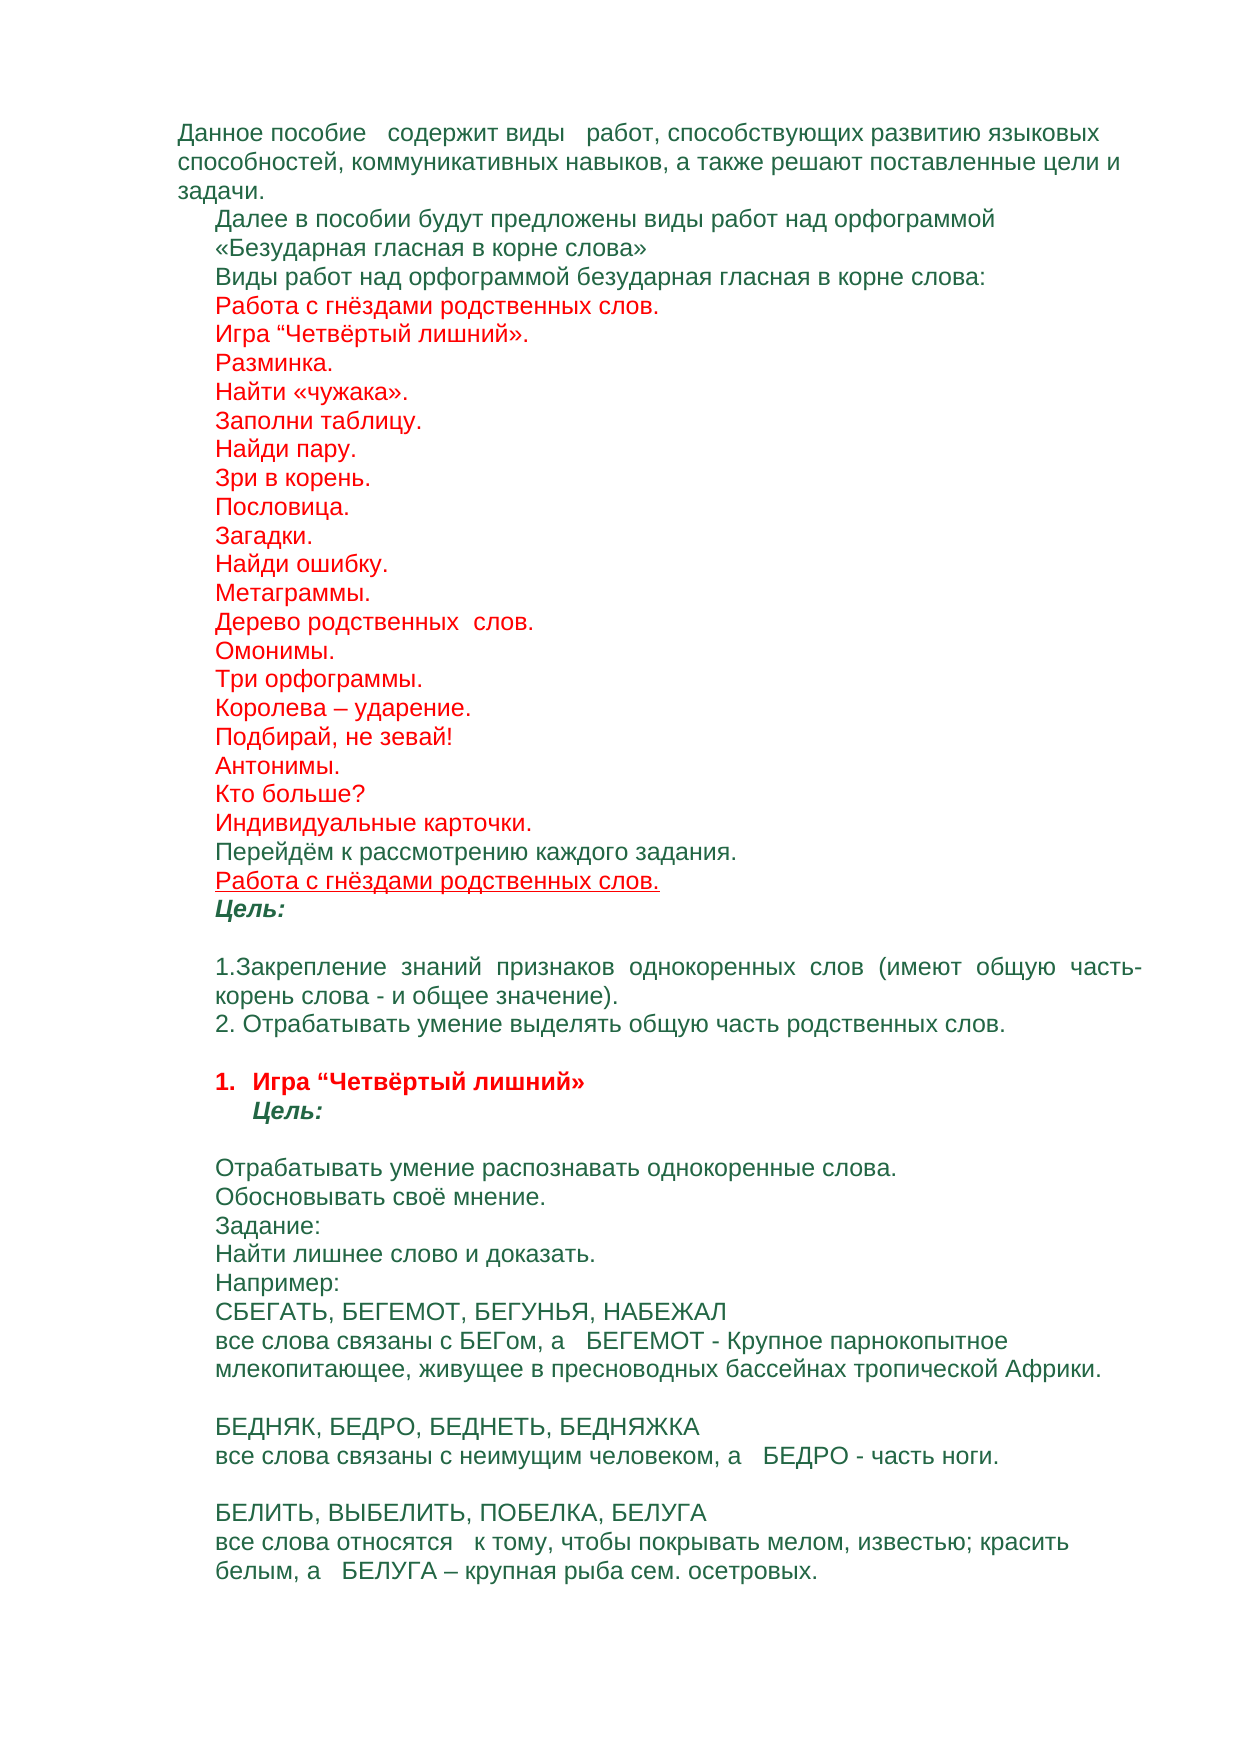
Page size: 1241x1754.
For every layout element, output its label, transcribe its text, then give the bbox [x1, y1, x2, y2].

text Работа с гнёздами родственных слов. [215, 866, 1144, 894]
text СБЕГАТЬ, БЕГЕМОТ, БЕГУНЬЯ, НАБЕЖАЛ [215, 1297, 1144, 1326]
text Данное пособие содержит виды работ, способствующих развитию языковых способностей, коммуникативных навыков, а также решают поставленные цели и задачи. [177, 118, 1144, 204]
text Пословица. [215, 492, 1144, 521]
text Зри в корень. [215, 463, 1144, 492]
text Королева – ударение. [215, 693, 1144, 722]
text БЕДНЯК, БЕДРО, БЕДНЕТЬ, БЕДНЯЖКА [215, 1412, 1144, 1441]
text Омонимы. [215, 636, 1144, 664]
text Метаграммы. [215, 578, 1144, 607]
list Цель: [252, 1096, 1144, 1124]
text Игра “Четвёртый лишний». [215, 319, 1144, 348]
text Цель: [215, 894, 1144, 923]
text все слова связаны с БЕГом, а БЕГЕМОТ - Крупное парнокопытное млекопитающее, живущее в пресноводных бассейнах тропической Африки. [215, 1326, 1144, 1383]
text Кто больше? [215, 779, 1144, 808]
text Виды работ над орфограммой безударная гласная в корне слова: [215, 262, 1144, 291]
text 2. Отрабатывать умение выделять общую часть родственных слов. [215, 1009, 1144, 1038]
text Дерево родственных слов. [215, 607, 1144, 636]
list Игра “Четвёртый лишний» [215, 1067, 1144, 1096]
text все слова относятся к тому, чтобы покрывать мелом, известью; красить белым, а БЕЛУГА – крупная рыба сем. осетровых. [215, 1527, 1144, 1584]
text Например: [215, 1268, 1144, 1297]
text Найти лишнее слово и доказать. [215, 1239, 1144, 1268]
text Подбирай, не зевай! [215, 722, 1144, 751]
text Индивидуальные карточки. [215, 808, 1144, 837]
text Найди ошибку. [215, 549, 1144, 578]
text Антонимы. [215, 751, 1144, 779]
text Загадки. [215, 521, 1144, 549]
text Разминка. [215, 348, 1144, 377]
text Найти «чужака». [215, 377, 1144, 406]
text Отрабатывать умение распознавать однокоренные слова. [215, 1153, 1144, 1182]
text БЕЛИТЬ, ВЫБЕЛИТЬ, ПОБЕЛКА, БЕЛУГА [215, 1498, 1144, 1527]
text Заполни таблицу. [215, 406, 1144, 434]
text Найди пару. [215, 434, 1144, 463]
text Обосновывать своё мнение. [215, 1182, 1144, 1211]
text Задание: [215, 1211, 1144, 1239]
text Перейдём к рассмотрению каждого задания. [215, 837, 1144, 866]
text 1.Закрепление знаний признаков однокоренных слов (имеют общую часть-корень слова - и общее значение). [215, 952, 1144, 1009]
text Работа с гнёздами родственных слов. [215, 291, 1144, 319]
text Три орфограммы. [215, 664, 1144, 693]
text Далее в пособии будут предложены виды работ над орфограммой «Безударная гласная в корне слова» [215, 204, 1144, 262]
text все слова связаны с неимущим человеком, а БЕДРО - часть ноги. [215, 1441, 1144, 1469]
